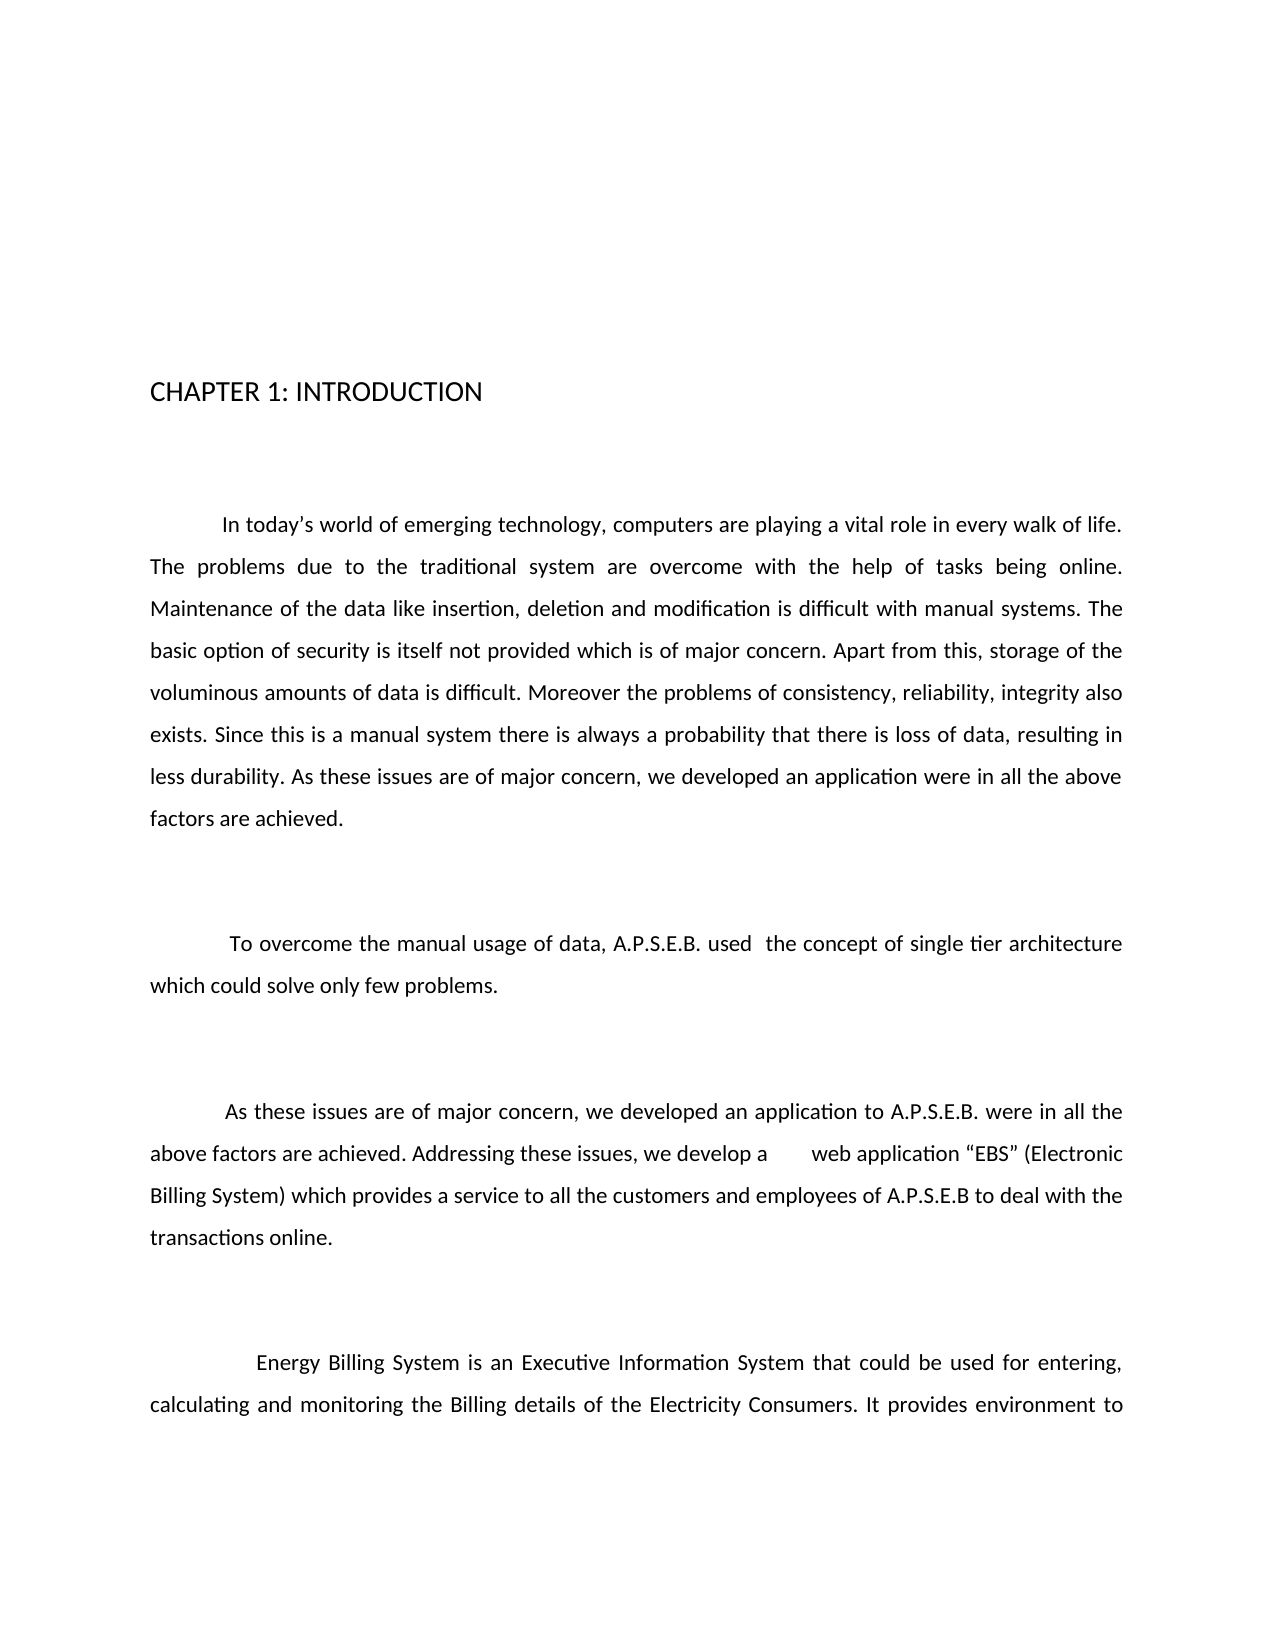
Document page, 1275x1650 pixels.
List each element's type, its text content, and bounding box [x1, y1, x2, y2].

text In today’s world of emerging technology, computers are playing a vital role in every walk of life. The problems due to the traditional system are overcome with the help of tasks being online. Maintenance of the data like insertion, deletion and modification is difficult with manual systems. The basic option of security is itself not provided which is of major concern. Apart from this, storage of the voluminous amounts of data is difficult. Moreover the problems of consistency, reliability, integrity also exists. Since this is a manual system there is always a probability that there is loss of data, resulting in less durability. As these issues are of major concern, we developed an application were in all the above factors are achieved. [150, 510, 1125, 832]
text To overcome the manual usage of data, A.P.S.E.B. used the concept of single tier architecture which could solve only few problems. [150, 929, 1125, 999]
text CHAPTER 1: INTRODUCTION [150, 373, 1125, 408]
text As these issues are of major concern, we developed an application to A.P.S.E.B. were in all the above factors are achieved. Addressing these issues, we develop a web application “EBS” (Electronic Billing System) which provides a service to all the customers and employees of A.P.S.E.B to deal with the transactions online. [150, 1097, 1125, 1251]
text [150, 1348, 1125, 1418]
